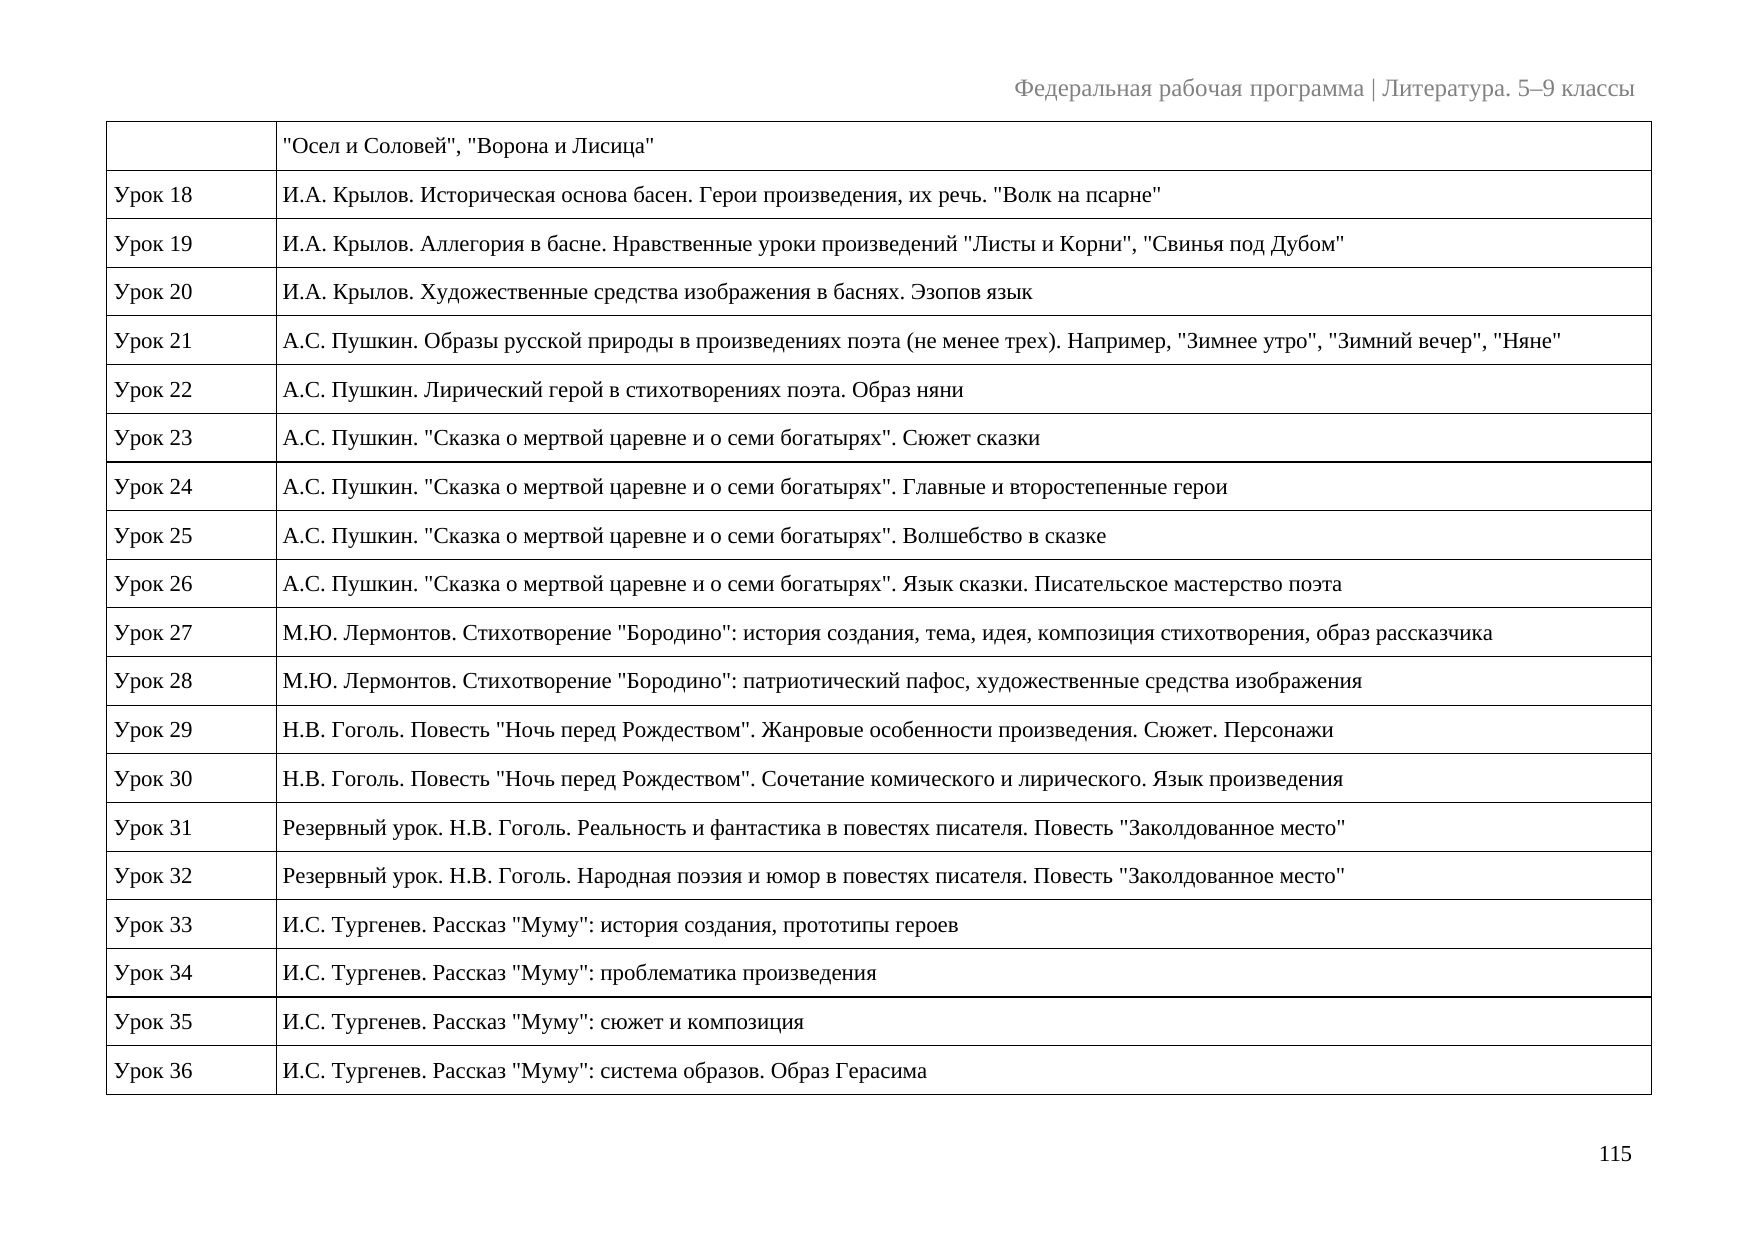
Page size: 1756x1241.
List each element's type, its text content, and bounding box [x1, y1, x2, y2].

table_cell Урок 19 [107, 219, 276, 267]
table_cell Резервный урок. Н.В. Гоголь. Народная поэзия и юмор в повестях писателя. Повесть "Заколдованное место" [277, 852, 1651, 899]
table_cell И.С. Тургенев. Рассказ "Муму": сюжет и композиция [277, 998, 1651, 1045]
table_cell И.А. Крылов. Аллегория в басне. Нравственные уроки произведений "Листы и Корни", "Свинья под Дубом" [277, 219, 1651, 267]
table_cell Урок 25 [107, 511, 276, 559]
table_cell Резервный урок. Н.В. Гоголь. Реальность и фантастика в повестях писателя. Повесть "Заколдованное место" [277, 803, 1651, 851]
table_cell Урок 23 [107, 414, 276, 461]
table_cell А.С. Пушкин. "Сказка о мертвой царевне и о семи богатырях". Сюжет сказки [277, 414, 1651, 461]
table_cell Урок 30 [107, 754, 276, 802]
table_cell М.Ю. Лермонтов. Стихотворение "Бородино": патриотический пафос, художественные средства изображения [277, 657, 1651, 704]
table_cell А.С. Пушкин. "Сказка о мертвой царевне и о семи богатырях". Главные и второстепенные герои [277, 463, 1651, 510]
table_cell Урок 31 [107, 803, 276, 851]
table_cell Урок 22 [107, 365, 276, 413]
table_cell Урок 21 [107, 316, 276, 364]
table_cell Урок 24 [107, 463, 276, 510]
table_cell Урок 28 [107, 657, 276, 704]
table_cell Н.В. Гоголь. Повесть "Ночь перед Рождеством". Сочетание комического и лирического. Язык произведения [277, 754, 1651, 802]
table_cell А.С. Пушкин. "Сказка о мертвой царевне и о семи богатырях". Язык сказки. Писательское мастерство поэта [277, 560, 1651, 607]
table_cell И.С. Тургенев. Рассказ "Муму": проблематика произведения [277, 949, 1651, 996]
table_cell А.С. Пушкин. Образы русской природы в произведениях поэта (не менее трех). Например, "Зимнее утро", "Зимний вечер", "Няне" [277, 316, 1651, 364]
table_cell И.А. Крылов. Художественные средства изображения в баснях. Эзопов язык [277, 268, 1651, 315]
table_cell И.С. Тургенев. Рассказ "Муму": история создания, прототипы героев [277, 900, 1651, 948]
table_cell Урок 34 [107, 949, 276, 996]
table_cell Урок 35 [107, 998, 276, 1045]
table_cell А.С. Пушкин. Лирический герой в стихотворениях поэта. Образ няни [277, 365, 1651, 413]
table_cell А.С. Пушкин. "Сказка о мертвой царевне и о семи богатырях". Волшебство в сказке [277, 511, 1651, 559]
table_cell Урок 18 [107, 171, 276, 218]
table_cell Урок 26 [107, 560, 276, 607]
table_cell Н.В. Гоголь. Повесть "Ночь перед Рождеством". Жанровые особенности произведения. Сюжет. Персонажи [277, 706, 1651, 753]
table_cell И.А. Крылов. Историческая основа басен. Герои произведения, их речь. "Волк на псарне" [277, 171, 1651, 218]
table_cell Урок 36 [107, 1046, 276, 1094]
table_cell Урок 20 [107, 268, 276, 315]
table_cell Урок 17 [107, 122, 276, 169]
table_cell Урок 32 [107, 852, 276, 899]
table_cell Урок 33 [107, 900, 276, 948]
table_cell Урок 29 [107, 706, 276, 753]
table_cell И.С. Тургенев. Рассказ "Муму": система образов. Образ Герасима [277, 1046, 1651, 1094]
table_cell Урок 27 [107, 608, 276, 656]
table_cell М.Ю. Лермонтов. Стихотворение "Бородино": история создания, тема, идея, композиция стихотворения, образ рассказчика [277, 608, 1651, 656]
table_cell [277, 122, 1651, 169]
